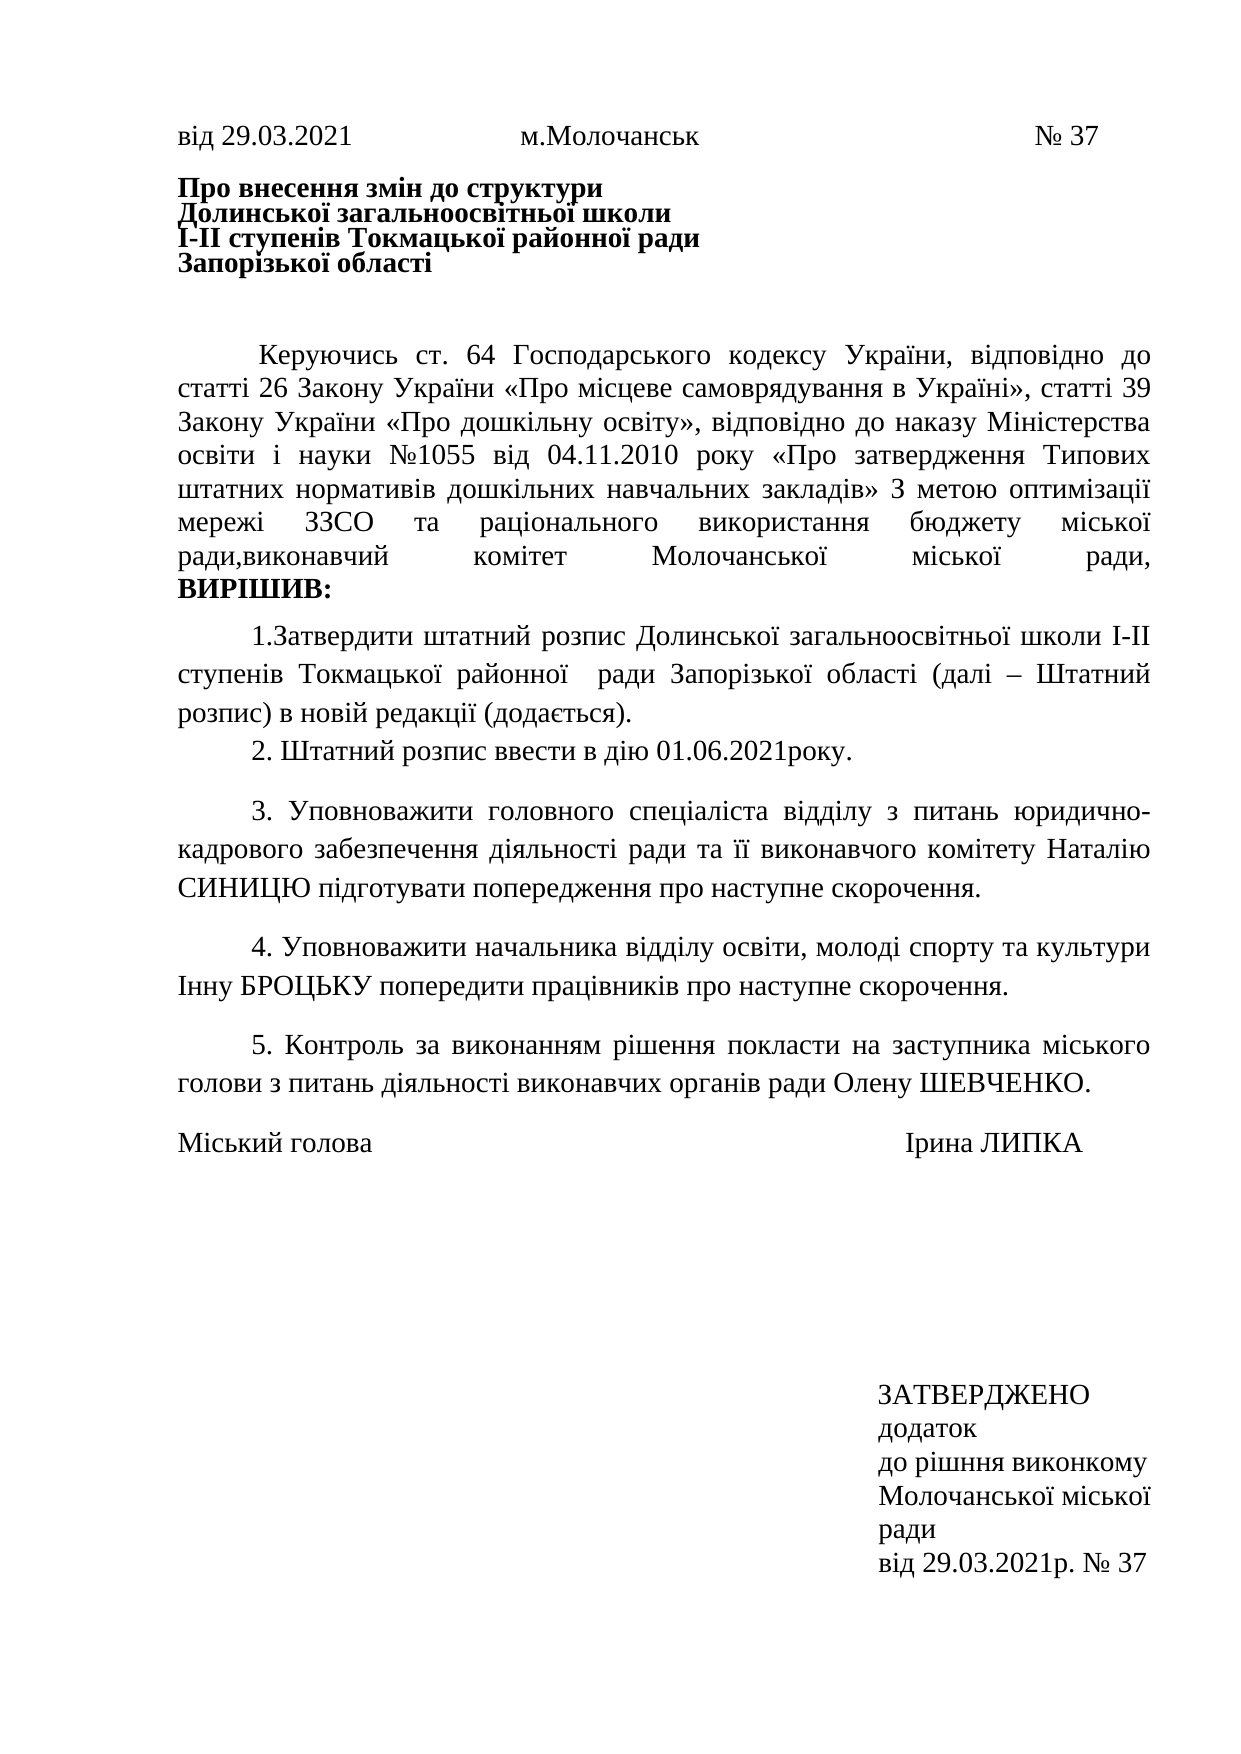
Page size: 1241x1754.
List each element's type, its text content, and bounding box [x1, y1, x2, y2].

text 3. Уповноважити головного спеціаліста відділу з питань юридично-кадрового забезпечення діяльності ради та її виконавчого комітету Наталію СИНИЦЮ підготувати попередження про наступне скорочення. [177, 793, 1152, 903]
text Керуючись ст. 64 Господарського кодексу України, відповідно до статті 26 Закону України «Про місцеве самоврядування в Україні», статті 39 Закону України «Про дошкільну освіту», відповідно до наказу Міністерства освіти і науки №1055 від 04.11.2010 року «Про затвердження Типових штатних нормативів дошкільних навчальних закладів» З метою оптимізації мережі ЗЗСО та раціонального використання бюджету міської ради,виконавчий комітет Молочанської міської ради, ВИРІШИВ: [177, 337, 1152, 605]
text 1.Затвердити штатний розпис Долинської загальноосвітньої школи І-ІІ ступенів Токмацької районної ради Запорізької області (далі – Штатний розпис) в новій редакції (додається). [177, 618, 1152, 728]
text Запорізької області [177, 252, 1152, 277]
text додаток [177, 1411, 1152, 1444]
text ради [177, 1511, 1152, 1545]
text 4. Уповноважити начальника відділу освіти, молоді спорту та культури Інну БРОЦЬКУ попередити працівників про наступне скорочення. [177, 929, 1152, 1001]
text І-ІІ ступенів Токмацької районної ради [177, 227, 1152, 252]
text Молочанської міської [177, 1478, 1152, 1511]
text до рішння виконкому [177, 1444, 1152, 1478]
text 5. Контроль за виконанням рішення покласти на заступника міського голови з питань діяльності виконавчих органів ради Олену ШЕВЧЕНКО. [177, 1027, 1152, 1099]
text від 29.03.2021 м.Молочанськ № 37 [177, 118, 1152, 152]
text 2. Штатний розпис ввести в дію 01.06.2021року. [177, 733, 1152, 767]
text Про внесення змін до структури [177, 177, 1152, 202]
text Долинської загальноосвітньої школи [177, 202, 1152, 227]
text Міський голова Ірина ЛИПКА [177, 1125, 1152, 1158]
text ЗАТВЕРДЖЕНО [177, 1377, 1152, 1411]
text від 29.03.2021р. № 37 [177, 1545, 1152, 1578]
